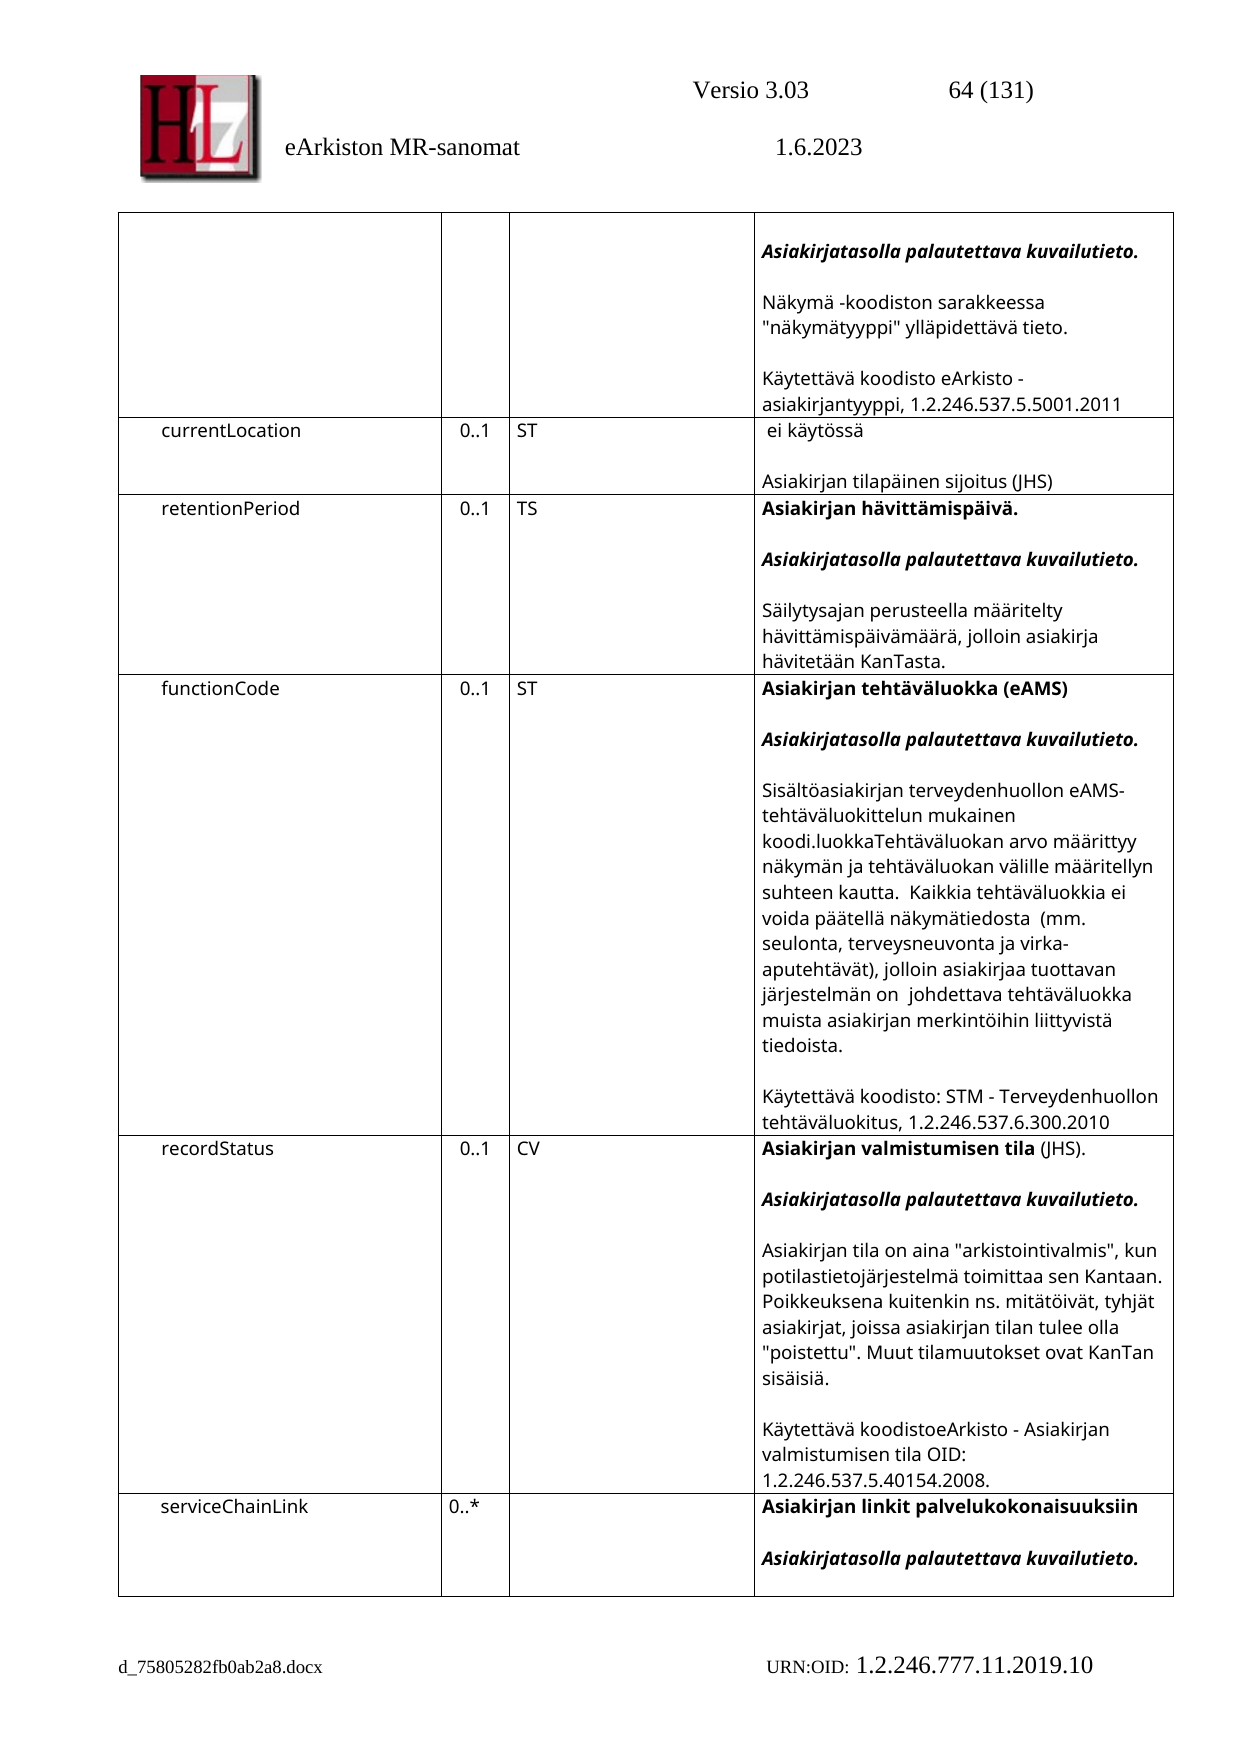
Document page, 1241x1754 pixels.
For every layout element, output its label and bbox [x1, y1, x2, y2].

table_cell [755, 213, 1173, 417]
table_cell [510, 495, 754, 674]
picture [140, 75, 263, 183]
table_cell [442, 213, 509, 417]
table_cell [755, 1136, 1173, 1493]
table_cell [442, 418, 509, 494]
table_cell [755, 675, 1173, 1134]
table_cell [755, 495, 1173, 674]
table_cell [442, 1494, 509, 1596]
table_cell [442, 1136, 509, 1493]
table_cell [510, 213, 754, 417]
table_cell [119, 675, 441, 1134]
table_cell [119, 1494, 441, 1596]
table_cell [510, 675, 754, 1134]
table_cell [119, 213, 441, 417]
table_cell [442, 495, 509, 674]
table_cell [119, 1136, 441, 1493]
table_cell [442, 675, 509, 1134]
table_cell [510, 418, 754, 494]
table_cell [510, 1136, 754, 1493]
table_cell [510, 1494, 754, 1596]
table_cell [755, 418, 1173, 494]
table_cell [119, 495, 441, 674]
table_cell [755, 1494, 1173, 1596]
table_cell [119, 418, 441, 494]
